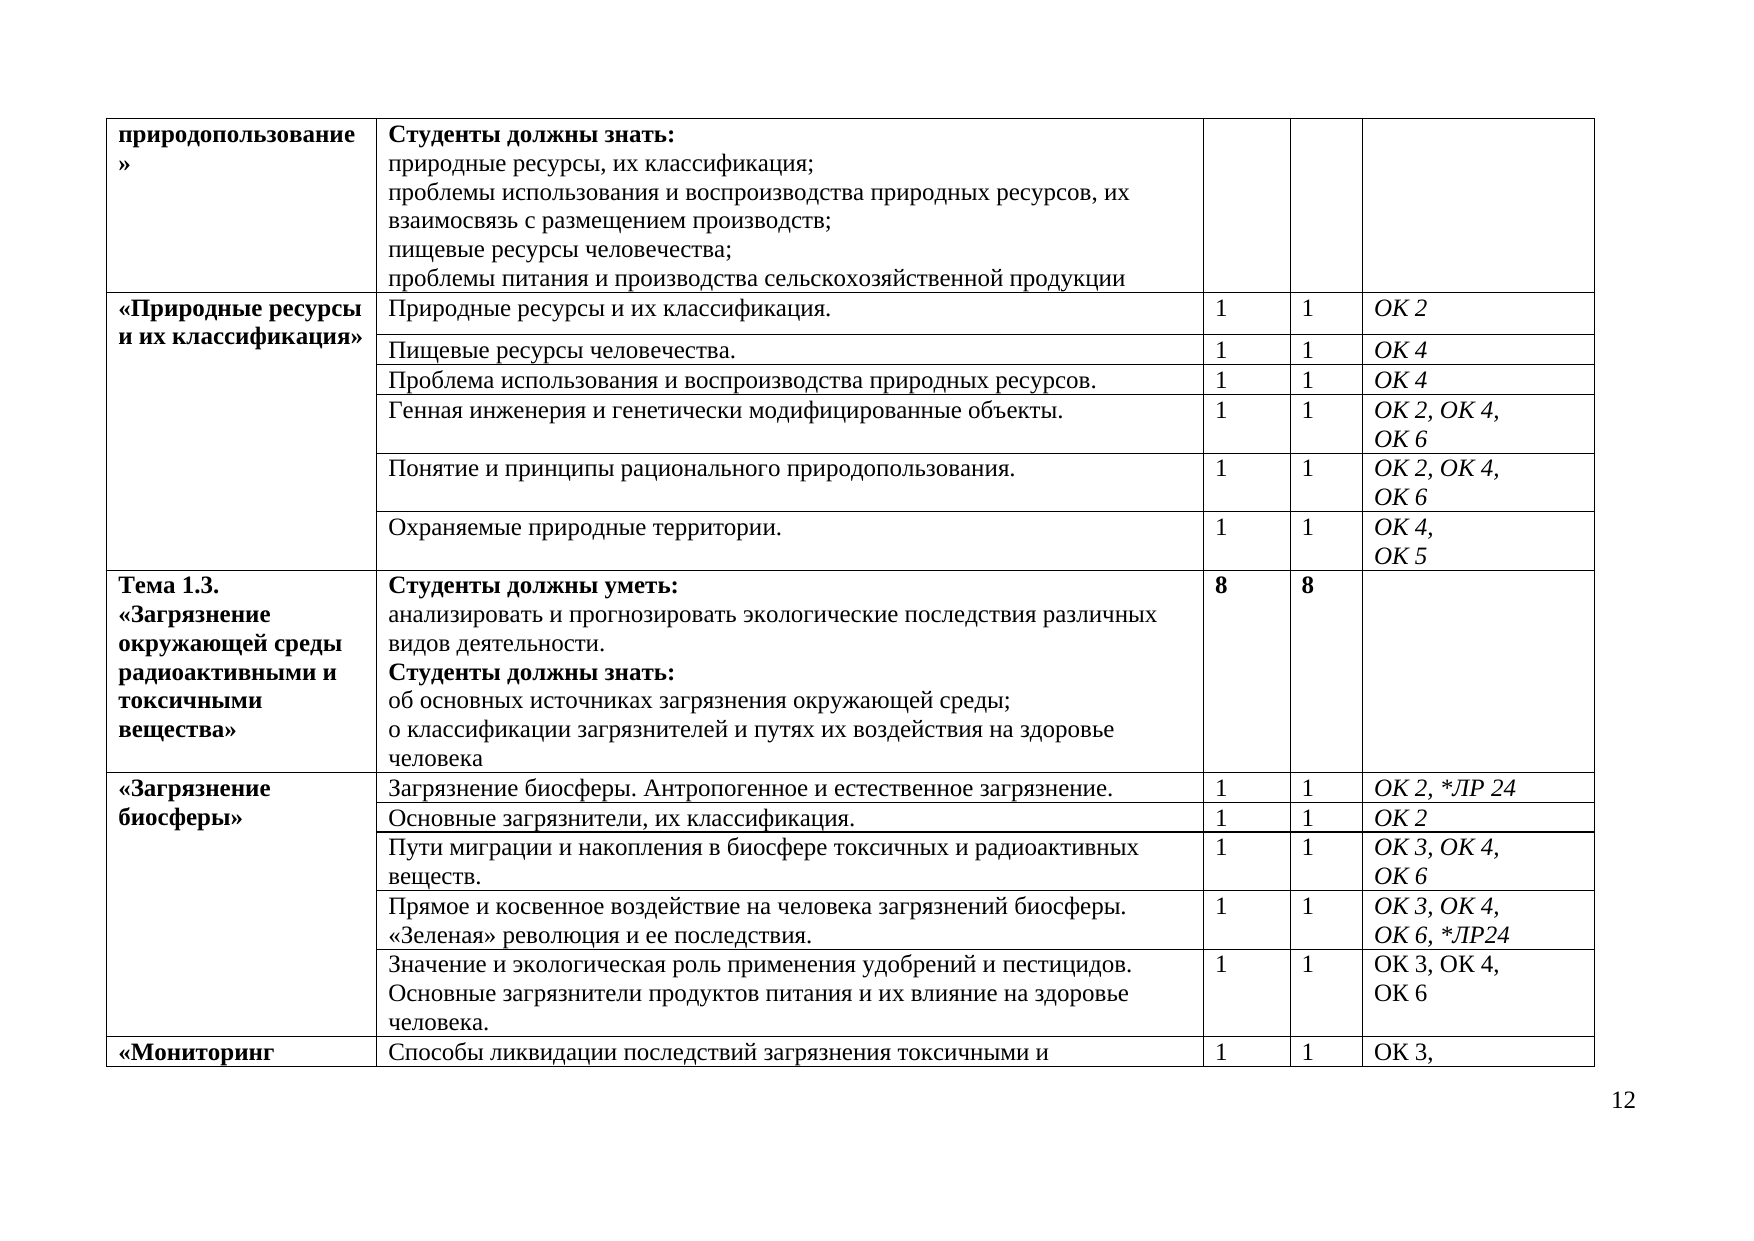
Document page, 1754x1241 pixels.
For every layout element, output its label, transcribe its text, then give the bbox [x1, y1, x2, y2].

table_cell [107, 119, 376, 292]
table_cell ОК 3, ОК 4, ОК 6 [1363, 833, 1594, 890]
table_cell 1 [1204, 950, 1290, 1036]
table_cell Охраняемые природные территории. [377, 512, 1203, 569]
table_cell 1 [1291, 395, 1362, 452]
table_cell «Природные ресурсы и их классификация» [107, 293, 376, 569]
table_cell 1 [1204, 395, 1290, 452]
table_cell 1 [1204, 1037, 1290, 1066]
table_cell ОК 2 [1363, 293, 1594, 334]
table_cell Тема 1.3. «Загрязнение окружающей среды радиоактивными и токсичными вещества» [107, 571, 376, 772]
table_cell 1 [1291, 773, 1362, 802]
table_cell [1363, 571, 1594, 772]
table_cell Студенты должны уметь: анализировать и прогнозировать экологические последствия различных видов деятельности. Студенты должны знать: об основных источниках загрязнения окружающей среды; о классификации загрязнителей и путях их воздействия на здоровье человека [377, 571, 1203, 772]
table_cell Природные ресурсы и их классификация. [377, 293, 1203, 334]
table_cell Значение и экологическая роль применения удобрений и пестицидов. Основные загрязнители продуктов питания и их влияние на здоровье человека. [377, 950, 1203, 1036]
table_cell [107, 1037, 376, 1066]
table_cell Пищевые ресурсы человечества. [377, 335, 1203, 364]
table_cell Загрязнение биосферы. Антропогенное и естественное загрязнение. [377, 773, 1203, 802]
table_cell 1 [1204, 891, 1290, 948]
table_cell Генная инженерия и генетически модифицированные объекты. [377, 395, 1203, 452]
table_cell 1 [1204, 335, 1290, 364]
table_cell 1 [1291, 833, 1362, 890]
table_cell Основные загрязнители, их классификация. [377, 803, 1203, 831]
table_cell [377, 119, 1203, 292]
table_cell ОК 2 [1363, 803, 1594, 831]
table_cell ОК 4, ОК 5 [1363, 512, 1594, 569]
table_cell Прямое и косвенное воздействие на человека загрязнений биосферы. «Зеленая» революция и ее последствия. [377, 891, 1203, 948]
table_cell 1 [1204, 833, 1290, 890]
table_cell ОК 2, ОК 4, ОК 6 [1363, 395, 1594, 452]
table_cell 1 [1204, 365, 1290, 394]
table_cell ОК 4 [1363, 335, 1594, 364]
table_cell 6 [1204, 119, 1290, 292]
table_cell 6 [1291, 119, 1362, 292]
table_cell 1 [1204, 803, 1290, 831]
table_cell 1 [1291, 365, 1362, 394]
table_cell 1 [1291, 891, 1362, 948]
table_cell 1 [1204, 512, 1290, 569]
table_cell ОК 3, ОК 4, ОК 6 [1363, 1037, 1594, 1066]
table_cell ОК 3, ОК 4, ОК 6, *ЛР24 [1363, 891, 1594, 948]
table_cell 1 [1204, 773, 1290, 802]
table_cell 1 [1204, 293, 1290, 334]
table_cell ОК 2, ОК 4, ОК 6 [1363, 454, 1594, 511]
table_cell ОК 4 [1363, 365, 1594, 394]
table_cell ОК 2, *ЛР 24 [1363, 773, 1594, 802]
table_cell Проблема использования и воспроизводства природных ресурсов. [377, 365, 1203, 394]
table_cell [1363, 119, 1594, 292]
table_cell 1 [1291, 335, 1362, 364]
table_cell ОК 3, ОК 4, ОК 6 [1363, 950, 1594, 1036]
table_cell 8 [1204, 571, 1290, 772]
table_cell 1 [1291, 512, 1362, 569]
table_cell 1 [1291, 1037, 1362, 1066]
table_cell Понятие и принципы рационального природопользования. [377, 454, 1203, 511]
table_cell «Загрязнение биосферы» [107, 773, 376, 1036]
table_cell 1 [1291, 803, 1362, 831]
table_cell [377, 1037, 1203, 1066]
table_cell 1 [1204, 454, 1290, 511]
table_cell Пути миграции и накопления в биосфере токсичных и радиоактивных веществ. [377, 833, 1203, 890]
table_cell 1 [1291, 950, 1362, 1036]
table_cell 1 [1291, 454, 1362, 511]
table_cell 1 [1291, 293, 1362, 334]
table_cell 8 [1291, 571, 1362, 772]
